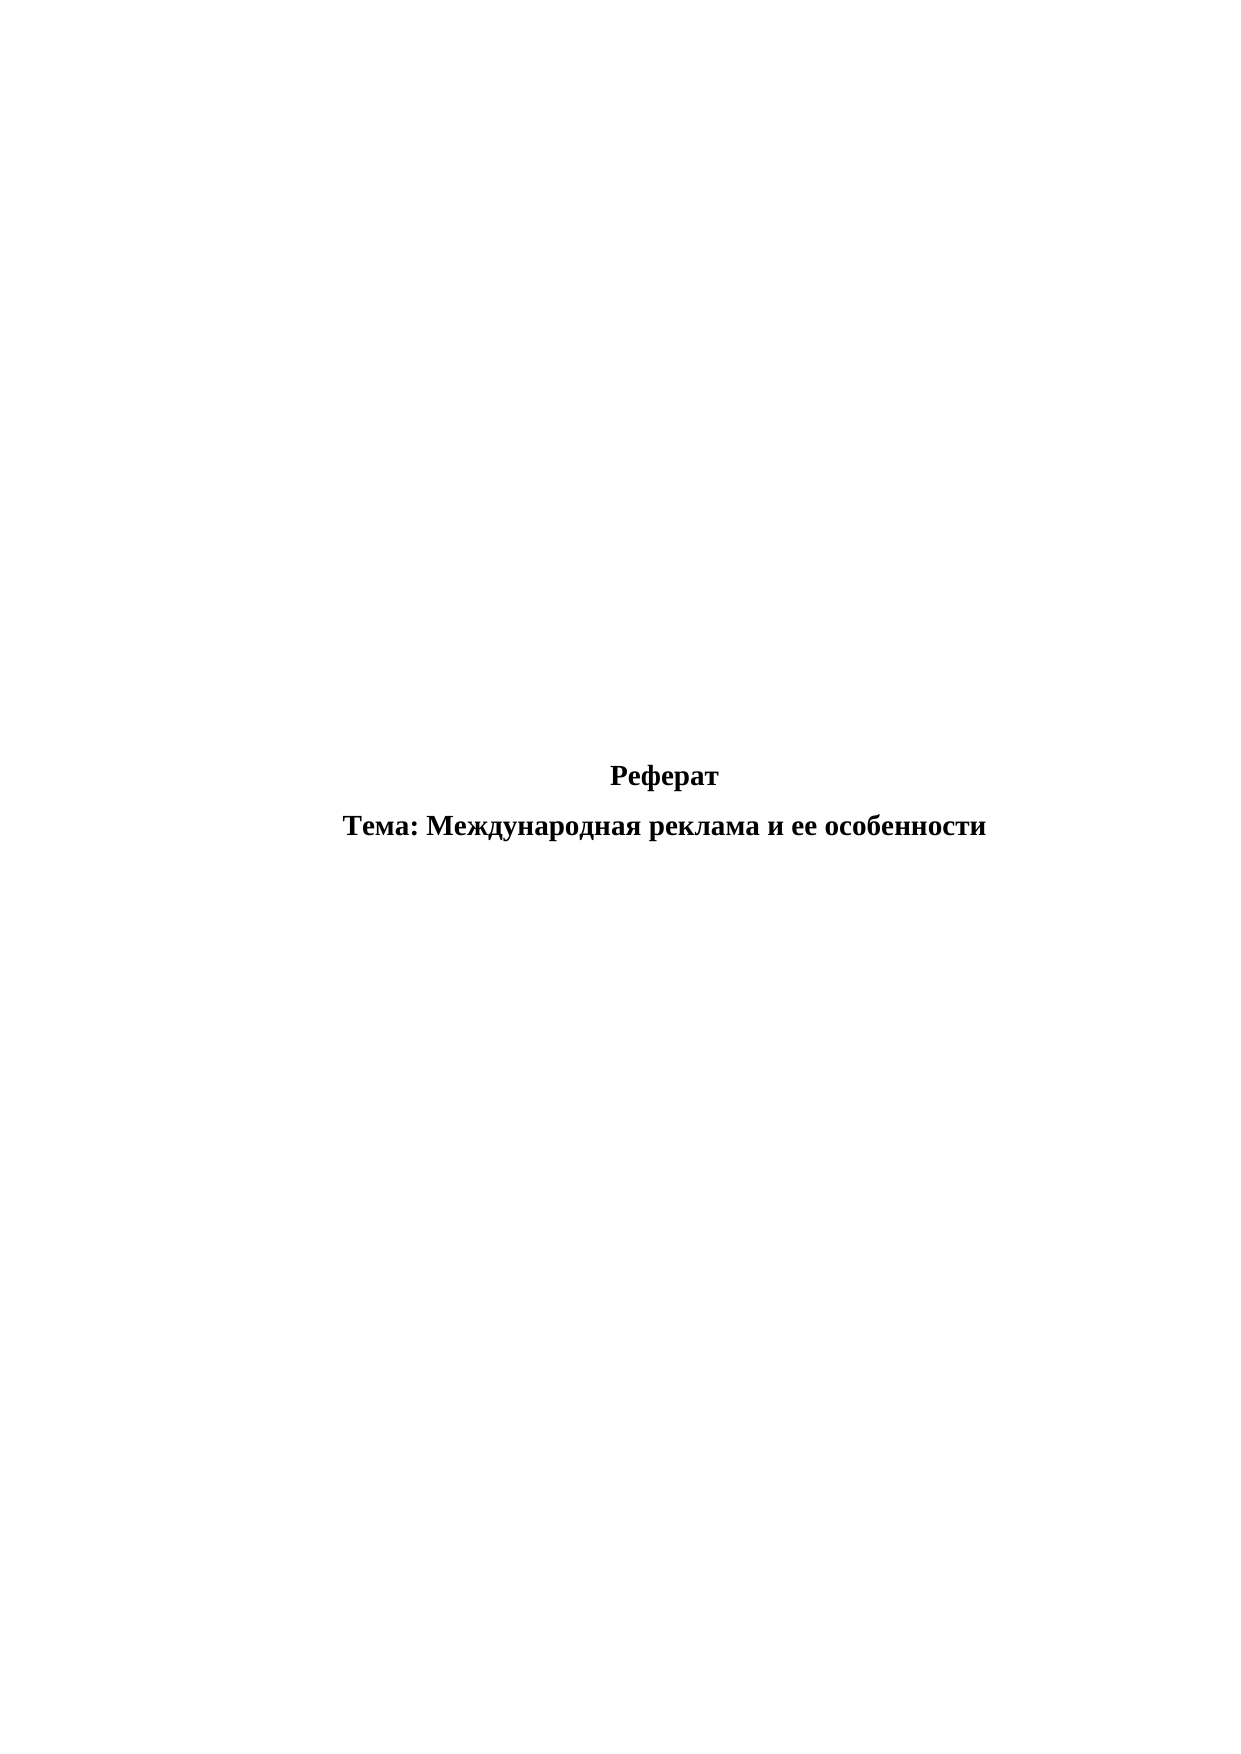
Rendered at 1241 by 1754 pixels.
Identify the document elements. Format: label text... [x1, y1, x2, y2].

text Тема: Международная реклама и ее особенности [177, 808, 1152, 842]
text Реферат [177, 758, 1152, 791]
